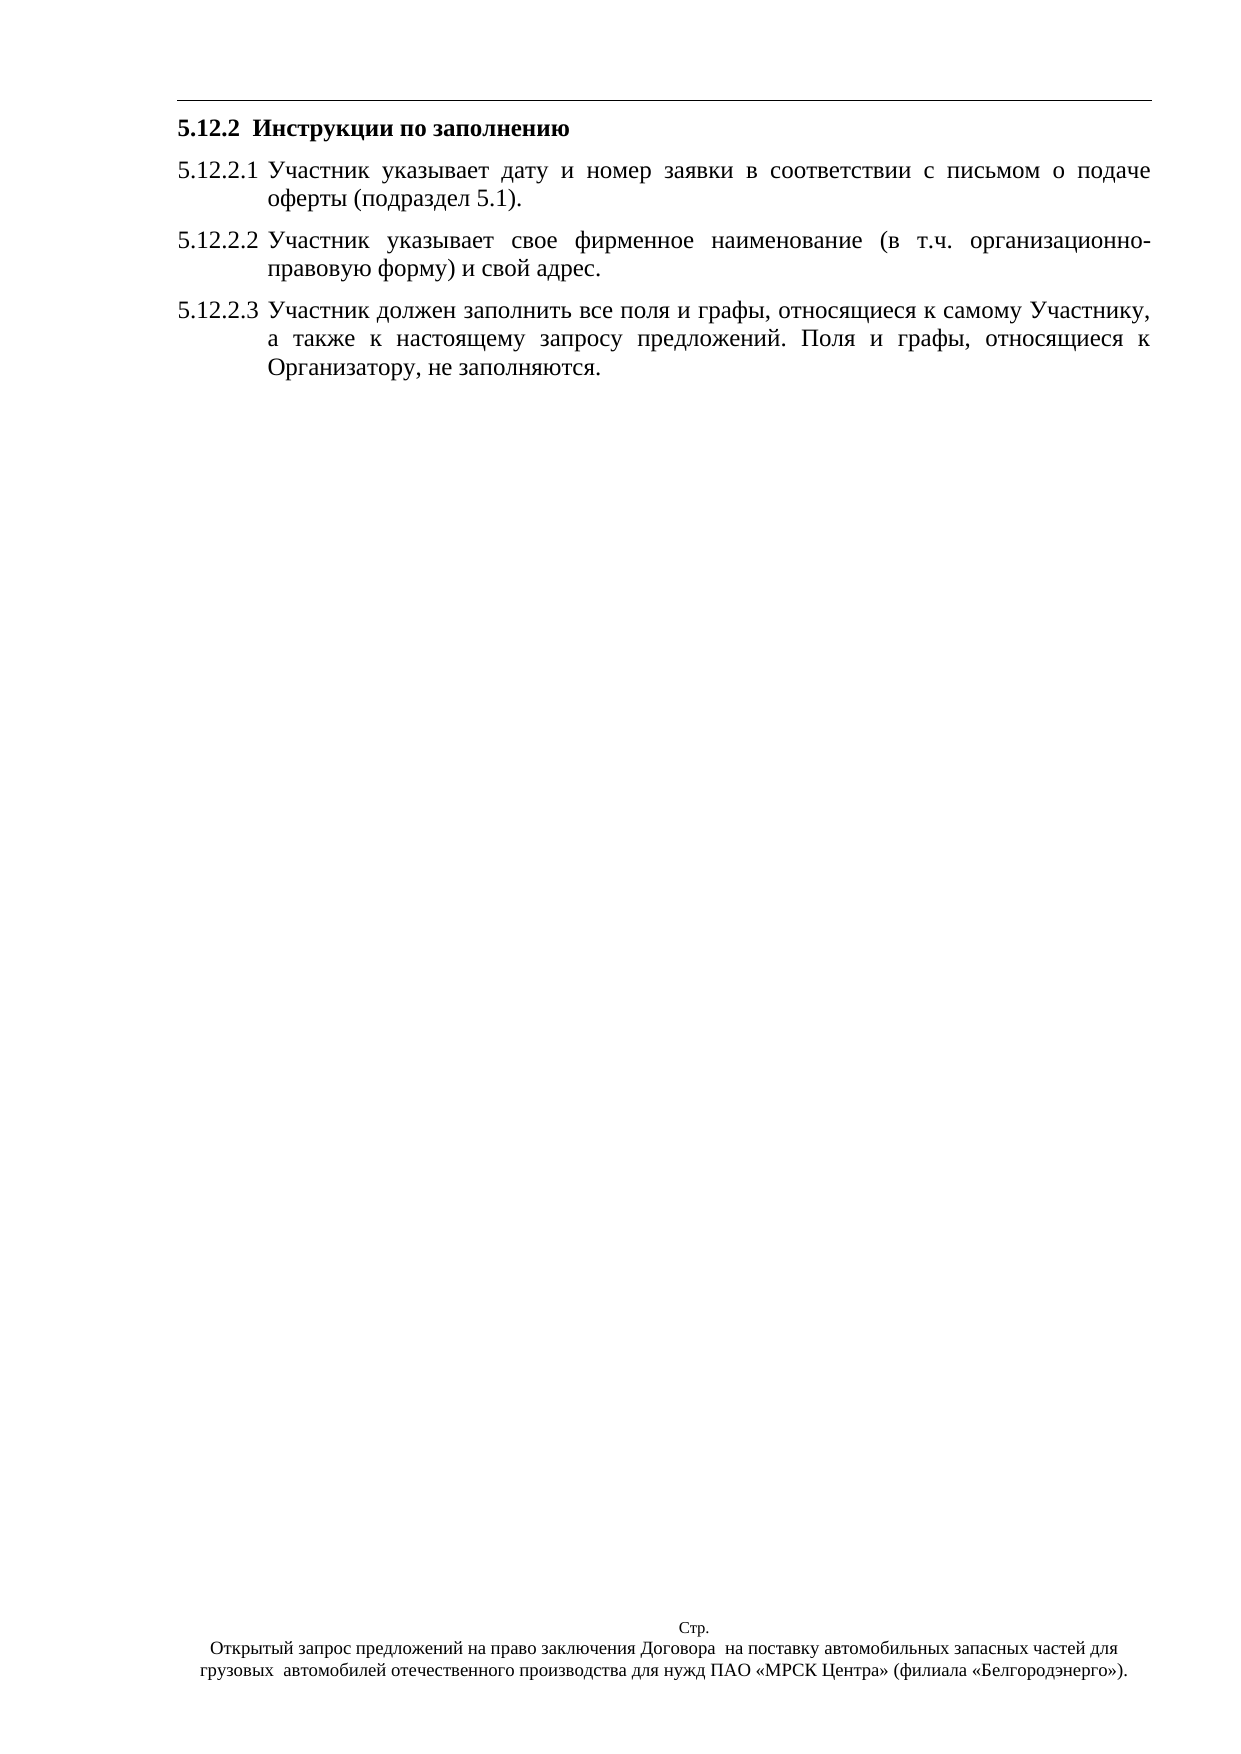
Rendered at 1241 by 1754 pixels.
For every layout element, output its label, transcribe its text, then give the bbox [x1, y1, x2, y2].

subtitle Инструкции по заполнению [177, 113, 1152, 142]
list Участник указывает свое фирменное наименование (в т.ч. организационно-правовую форму) и свой адрес. [177, 225, 1152, 282]
list Участник должен заполнить все поля и графы, относящиеся к самому Участнику, а также к настоящему запросу предложений. Поля и графы, относящиеся к Организатору, не заполняются. [177, 295, 1152, 381]
